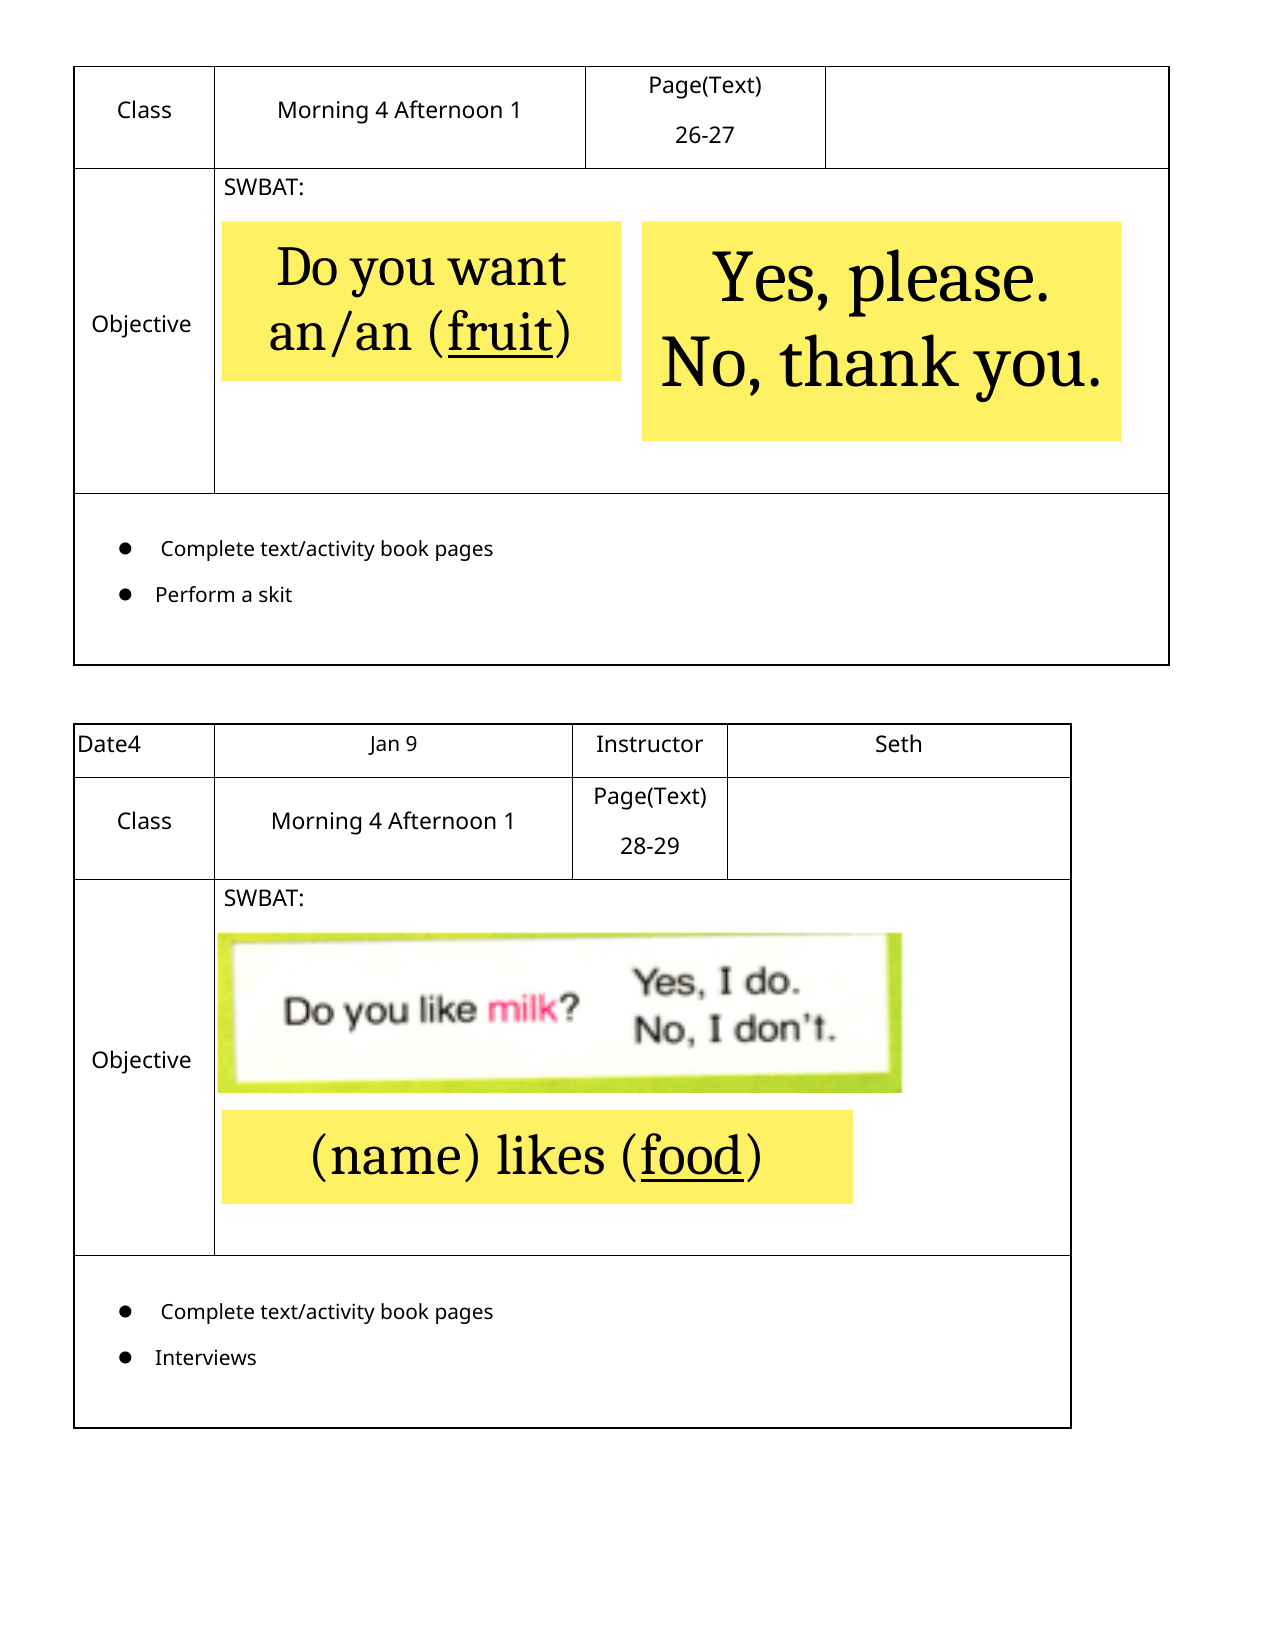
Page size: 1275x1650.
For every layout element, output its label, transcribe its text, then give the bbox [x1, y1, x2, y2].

table_cell Morning 4 Afternoon 1 [215, 778, 572, 878]
table_header Jan 9 [215, 725, 572, 777]
table_header Date4 [75, 725, 214, 777]
table_cell Objective [75, 880, 214, 1255]
table_cell SWBAT: [215, 880, 1070, 1255]
table_cell Complete text/activity book pages Interviews [75, 1256, 1070, 1427]
table_cell Objective [75, 169, 214, 493]
table_cell Complete text/activity book pages Perform a skit [75, 494, 1168, 664]
picture [217, 932, 905, 1093]
table_cell [728, 778, 1070, 878]
table_cell [826, 67, 1168, 168]
table_cell SWBAT: [215, 169, 1168, 493]
table_header Instructor [573, 725, 727, 777]
table_cell Page(Text) 26-27 [586, 67, 825, 168]
table_header Seth [728, 725, 1070, 777]
table_cell Page(Text) 28-29 [573, 778, 727, 878]
table_cell Morning 4 Afternoon 1 [215, 67, 585, 168]
table_cell Class [75, 67, 214, 168]
table_cell Class [75, 778, 214, 878]
